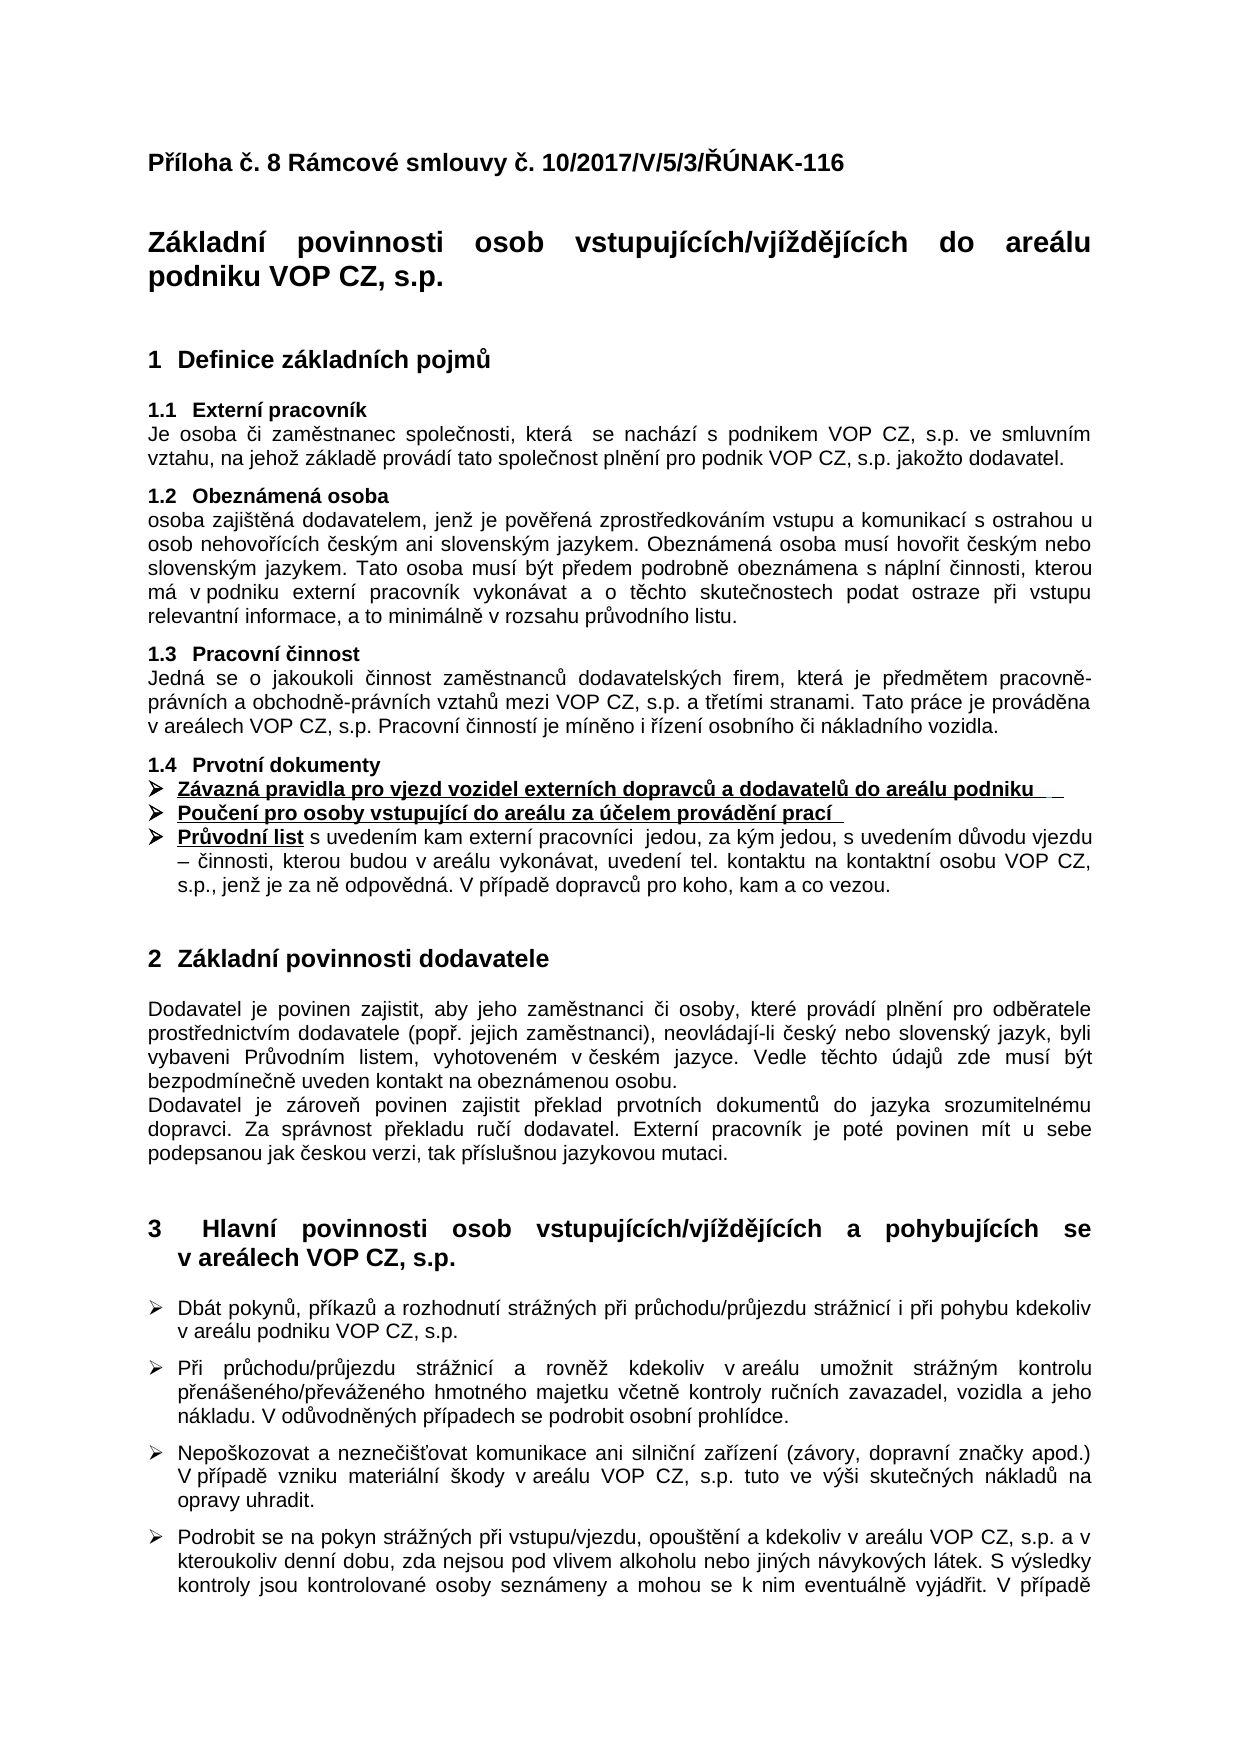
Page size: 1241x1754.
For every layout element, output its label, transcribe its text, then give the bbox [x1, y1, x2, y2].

text Jedná se o jakoukoli činnost zaměstnanců dodavatelských firem, která je předmětem pracovně-právních a obchodně-právních vztahů mezi VOP CZ, s.p. a třetími stranami. Tato práce je prováděna v areálech VOP CZ, s.p. Pracovní činností je míněno i řízení osobního či nákladního vozidla. [148, 666, 1093, 738]
subtitle Obeznámená osoba [148, 484, 1093, 508]
subtitle Prvotní dokumenty [148, 752, 1093, 776]
text osoba zajištěná dodavatelem, jenž je pověřená zprostředkováním vstupu a komunikací s ostrahou u osob nehovořících českým ani slovenským jazykem. Obeznámená osoba musí hovořit českým nebo slovenským jazykem. Tato osoba musí být předem podrobně obeznámena s náplní činnosti, kterou má v podniku externí pracovník vykonávat a o těchto skutečnostech podat ostraze při vstupu relevantní informace, a to minimálně v rozsahu průvodního listu. [148, 508, 1093, 628]
subtitle Hlavní povinnosti osob vstupujících/vjíždějících a pohybujících se v areálech VOP CZ, s.p. [148, 1214, 1093, 1271]
text Dbát pokynů, příkazů a rozhodnutí strážných při průchodu/průjezdu strážnicí i při pohybu kdekoliv v areálu podniku VOP CZ, s.p. [148, 1295, 1093, 1343]
subtitle Pracovní činnost [148, 642, 1093, 666]
text Při průchodu/průjezdu strážnicí a rovněž kdekoliv v areálu umožnit strážným kontrolu přenášeného/převáženého hmotného majetku včetně kontroly ručních zavazadel, vozidla a jeho nákladu. V odůvodněných případech se podrobit osobní prohlídce. [148, 1356, 1093, 1428]
text Základní povinnosti osob vstupujících/vjíždějících do areálu podniku VOP CZ, s.p. [148, 225, 1093, 292]
text Závazná pravidla pro vjezd vozidel externích dopravců a dodavatelů do areálu podniku [148, 776, 1093, 801]
subtitle Definice základních pojmů [148, 345, 1093, 374]
text Příloha č. 8 Rámcové smlouvy č. 10/2017/V/5/3/ŘÚNAK-116 [148, 148, 1093, 176]
text Dodavatel je zároveň povinen zajistit překlad prvotních dokumentů do jazyka srozumitelnému dopravci. Za správnost překladu ručí dodavatel. Externí pracovník je poté povinen mít u sebe podepsanou jak českou verzi, tak příslušnou jazykovou mutaci. [148, 1093, 1093, 1165]
subtitle Základní povinnosti dodavatele [148, 944, 1093, 973]
text Je osoba či zaměstnanec společnosti, která se nachází s podnikem VOP CZ, s.p. ve smluvním vztahu, na jehož základě provádí tato společnost plnění pro podnik VOP CZ, s.p. jakožto dodavatel. [148, 422, 1093, 470]
text Dodavatel je povinen zajistit, aby jeho zaměstnanci či osoby, které provádí plnění pro odběratele prostřednictvím dodavatele (popř. jejich zaměstnanci), neovládají-li český nebo slovenský jazyk, byli vybaveni Průvodním listem, vyhotoveném v českém jazyce. Vedle těchto údajů zde musí být bezpodmínečně uveden kontakt na obeznámenou osobu. [148, 997, 1093, 1093]
text Poučení pro osoby vstupující do areálu za účelem provádění prací [148, 801, 1093, 824]
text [148, 1525, 1093, 1597]
text Nepoškozovat a neznečišťovat komunikace ani silniční zařízení (závory, dopravní značky apod.) V případě vzniku materiální škody v areálu VOP CZ, s.p. tuto ve výši skutečných nákladů na opravy uhradit. [148, 1440, 1093, 1512]
text Průvodní list s uvedením kam externí pracovníci jedou, za kým jedou, s uvedením důvodu vjezdu – činnosti, kterou budou v areálu vykonávat, uvedení tel. kontaktu na kontaktní osobu VOP CZ, s.p., jenž je za ně odpovědná. V případě dopravců pro koho, kam a co vezou. [148, 824, 1093, 897]
subtitle Externí pracovník [148, 398, 1093, 422]
